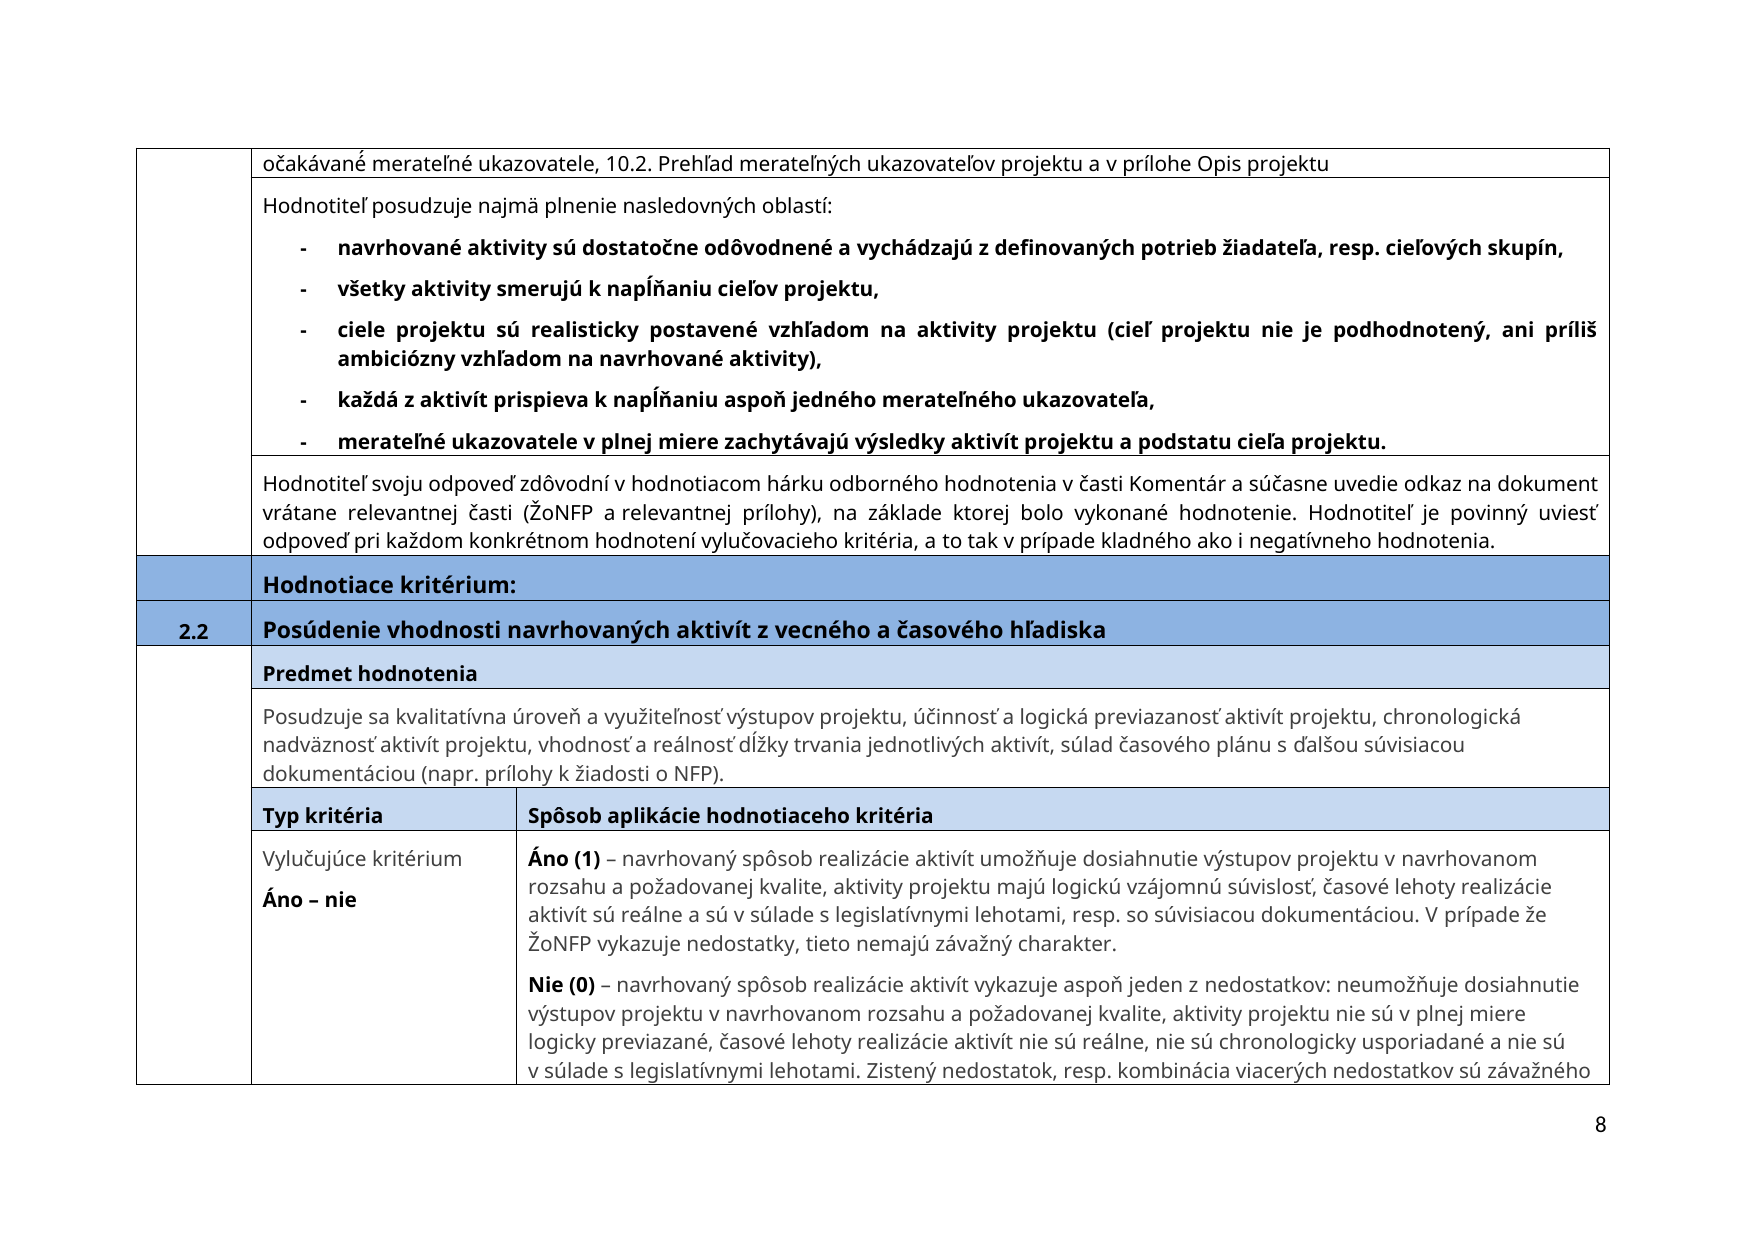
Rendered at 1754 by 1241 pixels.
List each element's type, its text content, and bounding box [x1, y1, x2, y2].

table_cell [137, 646, 251, 1084]
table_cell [517, 831, 1609, 1084]
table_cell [252, 831, 516, 1084]
table_cell Typ kritéria [252, 788, 516, 830]
table_cell Hodnotiteľ posudzuje najmä plnenie nasledovných oblastí: navrhované aktivity sú dostatočne odôvodnené a vychádzajú z definovaných potrieb žiadateľa, resp. cieľových skupín, všetky aktivity smerujú k napĺňaniu cieľov projektu, ciele projektu sú realisticky postavené vzhľadom na aktivity projektu (cieľ projektu nie je podhodnotený, ani príliš ambiciózny vzhľadom na navrhované aktivity), každá z aktivít prispieva k napĺňaniu aspoň jedného merateľného ukazovateľa, merateľné ukazovatele v plnej miere zachytávajú výsledky aktivít projektu a podstatu cieľa projektu. [252, 178, 1609, 455]
table_cell Posudzuje sa kvalitatívna úroveň a využiteľnosť výstupov projektu, účinnosť a logická previazanosť aktivít projektu, chronologická nadväznosť aktivít projektu, vhodnosť a reálnosť dĺžky trvania jednotlivých aktivít, súlad časového plánu s ďalšou súvisiacou dokumentáciou (napr. prílohy k žiadosti o NFP). [252, 689, 1609, 787]
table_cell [252, 149, 1609, 177]
table_cell Hodnotiteľ svoju odpoveď zdôvodní v hodnotiacom hárku odborného hodnotenia v časti Komentár a súčasne uvedie odkaz na dokument vrátane relevantnej časti (ŽoNFP a relevantnej prílohy), na základe ktorej bolo vykonané hodnotenie. Hodnotiteľ je povinný uviesť odpoveď pri každom konkrétnom hodnotení vylučovacieho kritéria, a to tak v prípade kladného ako i negatívneho hodnotenia. [252, 456, 1609, 555]
table_cell Predmet hodnotenia [252, 646, 1609, 688]
table_cell [137, 556, 251, 600]
table_cell 2.2 [137, 601, 251, 645]
table_cell Hodnotiace kritérium: [252, 556, 1609, 600]
table_cell Spôsob aplikácie hodnotiaceho kritéria [517, 788, 1609, 830]
table_cell Posúdenie vhodnosti navrhovaných aktivít z vecného a časového hľadiska [252, 601, 1609, 645]
